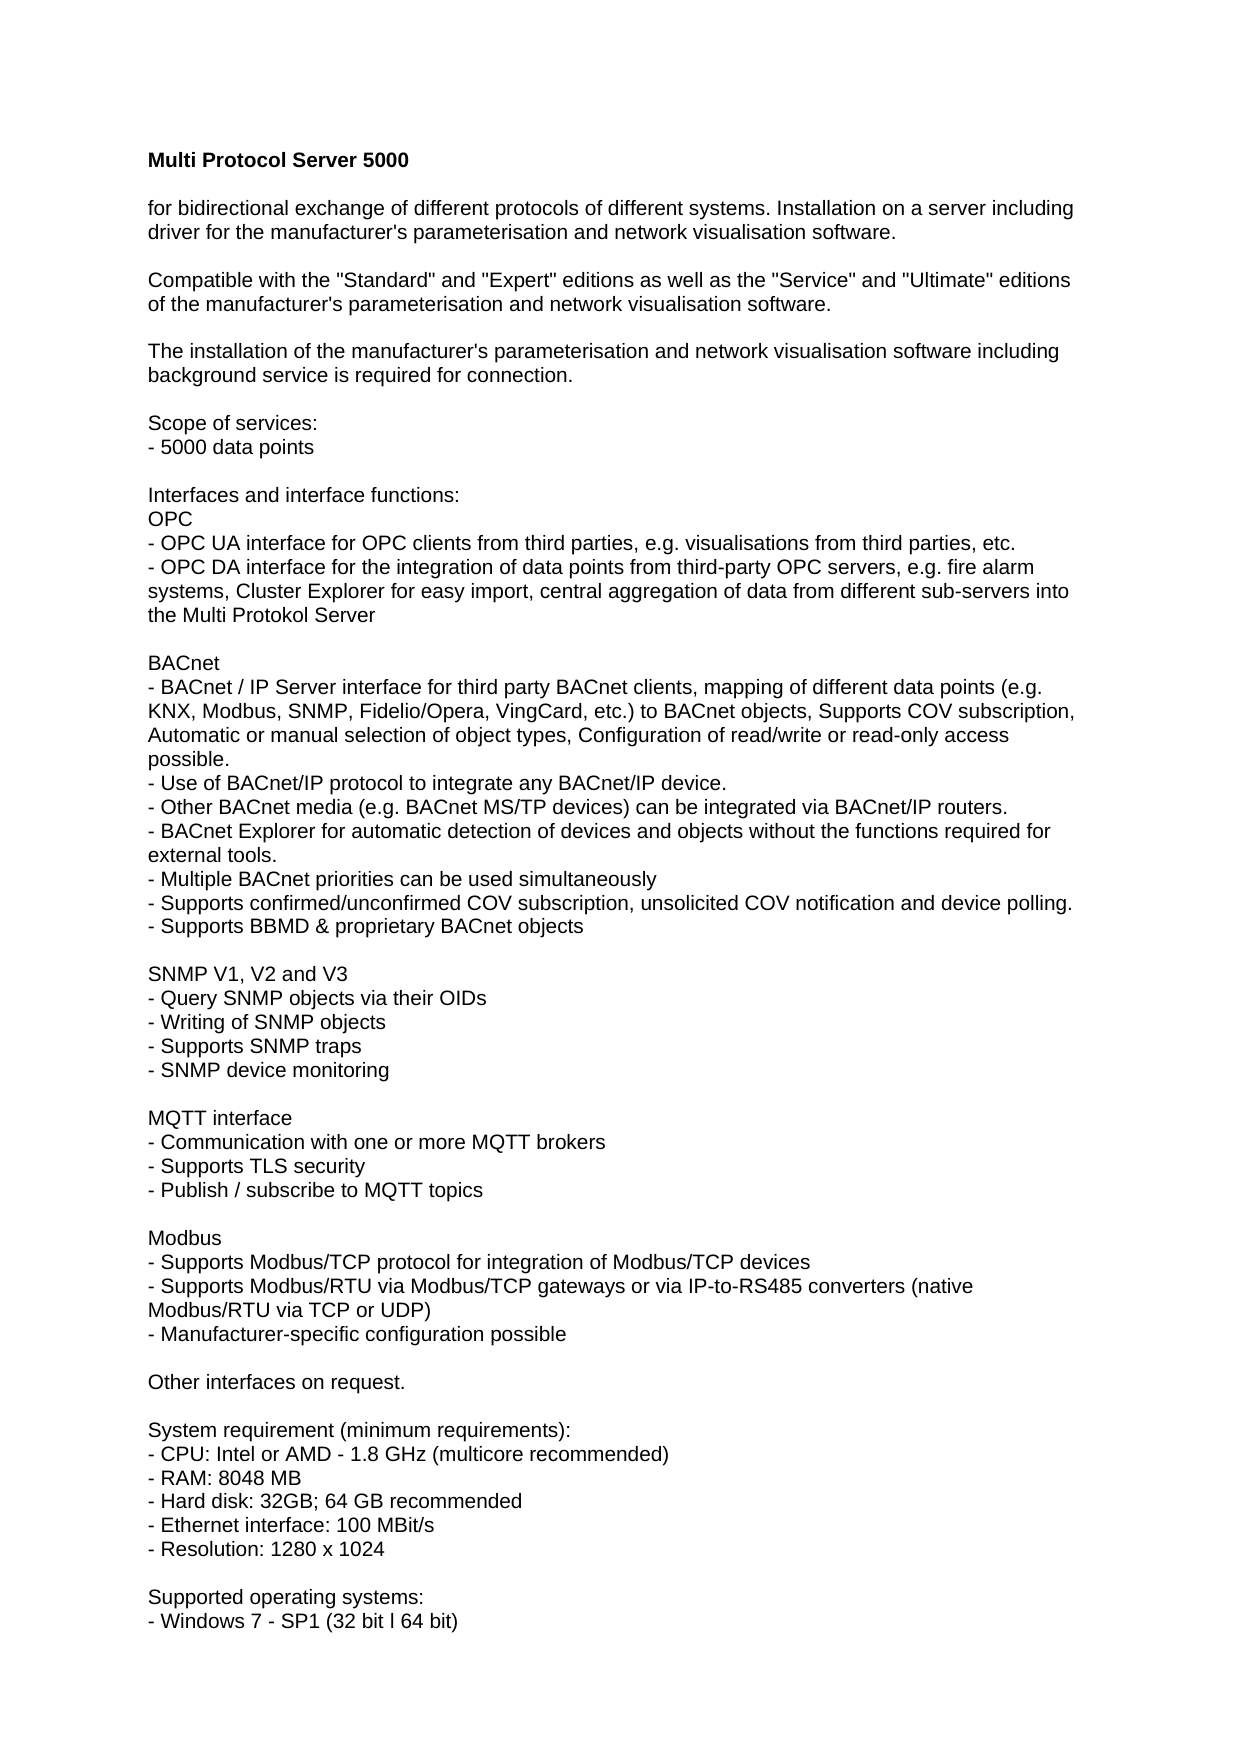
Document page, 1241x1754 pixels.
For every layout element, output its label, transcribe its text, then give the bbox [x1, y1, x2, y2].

text - Multiple BACnet priorities can be used simultaneously [148, 866, 1093, 890]
text Multi Protocol Server 5000 [148, 148, 1093, 172]
text Modbus [148, 1226, 1093, 1250]
text - RAM: 8048 MB [148, 1465, 1093, 1489]
text Other interfaces on request. [148, 1369, 1093, 1393]
text - CPU: Intel or AMD - 1.8 GHz (multicore recommended) [148, 1441, 1093, 1465]
text - Supports TLS security [148, 1154, 1093, 1178]
text Compatible with the "Standard" and "Expert" editions as well as the "Service" and "Ultimate" editions of the manufacturer's parameterisation and network visualisation software. [148, 267, 1093, 315]
text Scope of services: [148, 411, 1093, 435]
text - BACnet / IP Server interface for third party BACnet clients, mapping of different data points (e.g. KNX, Modbus, SNMP, Fidelio/Opera, VingCard, etc.) to BACnet objects, Supports COV subscription, Automatic or manual selection of object types, Configuration of read/write or read-only access possible. [148, 675, 1093, 771]
text - Use of BACnet/IP protocol to integrate any BACnet/IP device. [148, 771, 1093, 794]
text OPC [148, 507, 1093, 531]
text - BACnet Explorer for automatic detection of devices and objects without the functions required for external tools. [148, 818, 1093, 866]
text - Manufacturer-specific configuration possible [148, 1322, 1093, 1346]
text - Resolution: 1280 x 1024 [148, 1537, 1093, 1561]
text - Publish / subscribe to MQTT topics [148, 1178, 1093, 1202]
text - Ethernet interface: 100 MBit/s [148, 1513, 1093, 1537]
text - 5000 data points [148, 435, 1093, 459]
text BACnet [148, 651, 1093, 675]
text - Query SNMP objects via their OIDs [148, 986, 1093, 1010]
text - Supports confirmed/unconfirmed COV subscription, unsolicited COV notification and device polling. [148, 890, 1093, 914]
text SNMP V1, V2 and V3 [148, 962, 1093, 986]
text - Supports BBMD & proprietary BACnet objects [148, 914, 1093, 938]
text The installation of the manufacturer's parameterisation and network visualisation software including background service is required for connection. [148, 339, 1093, 387]
text - Supports SNMP traps [148, 1034, 1093, 1058]
text - Hard disk: 32GB; 64 GB recommended [148, 1489, 1093, 1513]
text MQTT interface [148, 1106, 1093, 1130]
text - Other BACnet media (e.g. BACnet MS/TP devices) can be integrated via BACnet/IP routers. [148, 794, 1093, 818]
text - OPC UA interface for OPC clients from third parties, e.g. visualisations from third parties, etc. [148, 531, 1093, 555]
text Supported operating systems: [148, 1585, 1093, 1609]
text System requirement (minimum requirements): [148, 1417, 1093, 1441]
text - Writing of SNMP objects [148, 1010, 1093, 1034]
text - Supports Modbus/RTU via Modbus/TCP gateways or via IP-to-RS485 converters (native Modbus/RTU via TCP or UDP) [148, 1274, 1093, 1322]
text - Windows 7 - SP1 (32 bit ǀ 64 bit) [148, 1609, 1093, 1633]
text - Communication with one or more MQTT brokers [148, 1130, 1093, 1154]
text - OPC DA interface for the integration of data points from third-party OPC servers, e.g. fire alarm systems, Cluster Explorer for easy import, central aggregation of data from different sub-servers into the Multi Protokol Server [148, 555, 1093, 627]
text - Supports Modbus/TCP protocol for integration of Modbus/TCP devices [148, 1250, 1093, 1274]
text for bidirectional exchange of different protocols of different systems. Installation on a server including driver for the manufacturer's parameterisation and network visualisation software. [148, 196, 1093, 243]
text - SNMP device monitoring [148, 1058, 1093, 1082]
text Interfaces and interface functions: [148, 483, 1093, 507]
